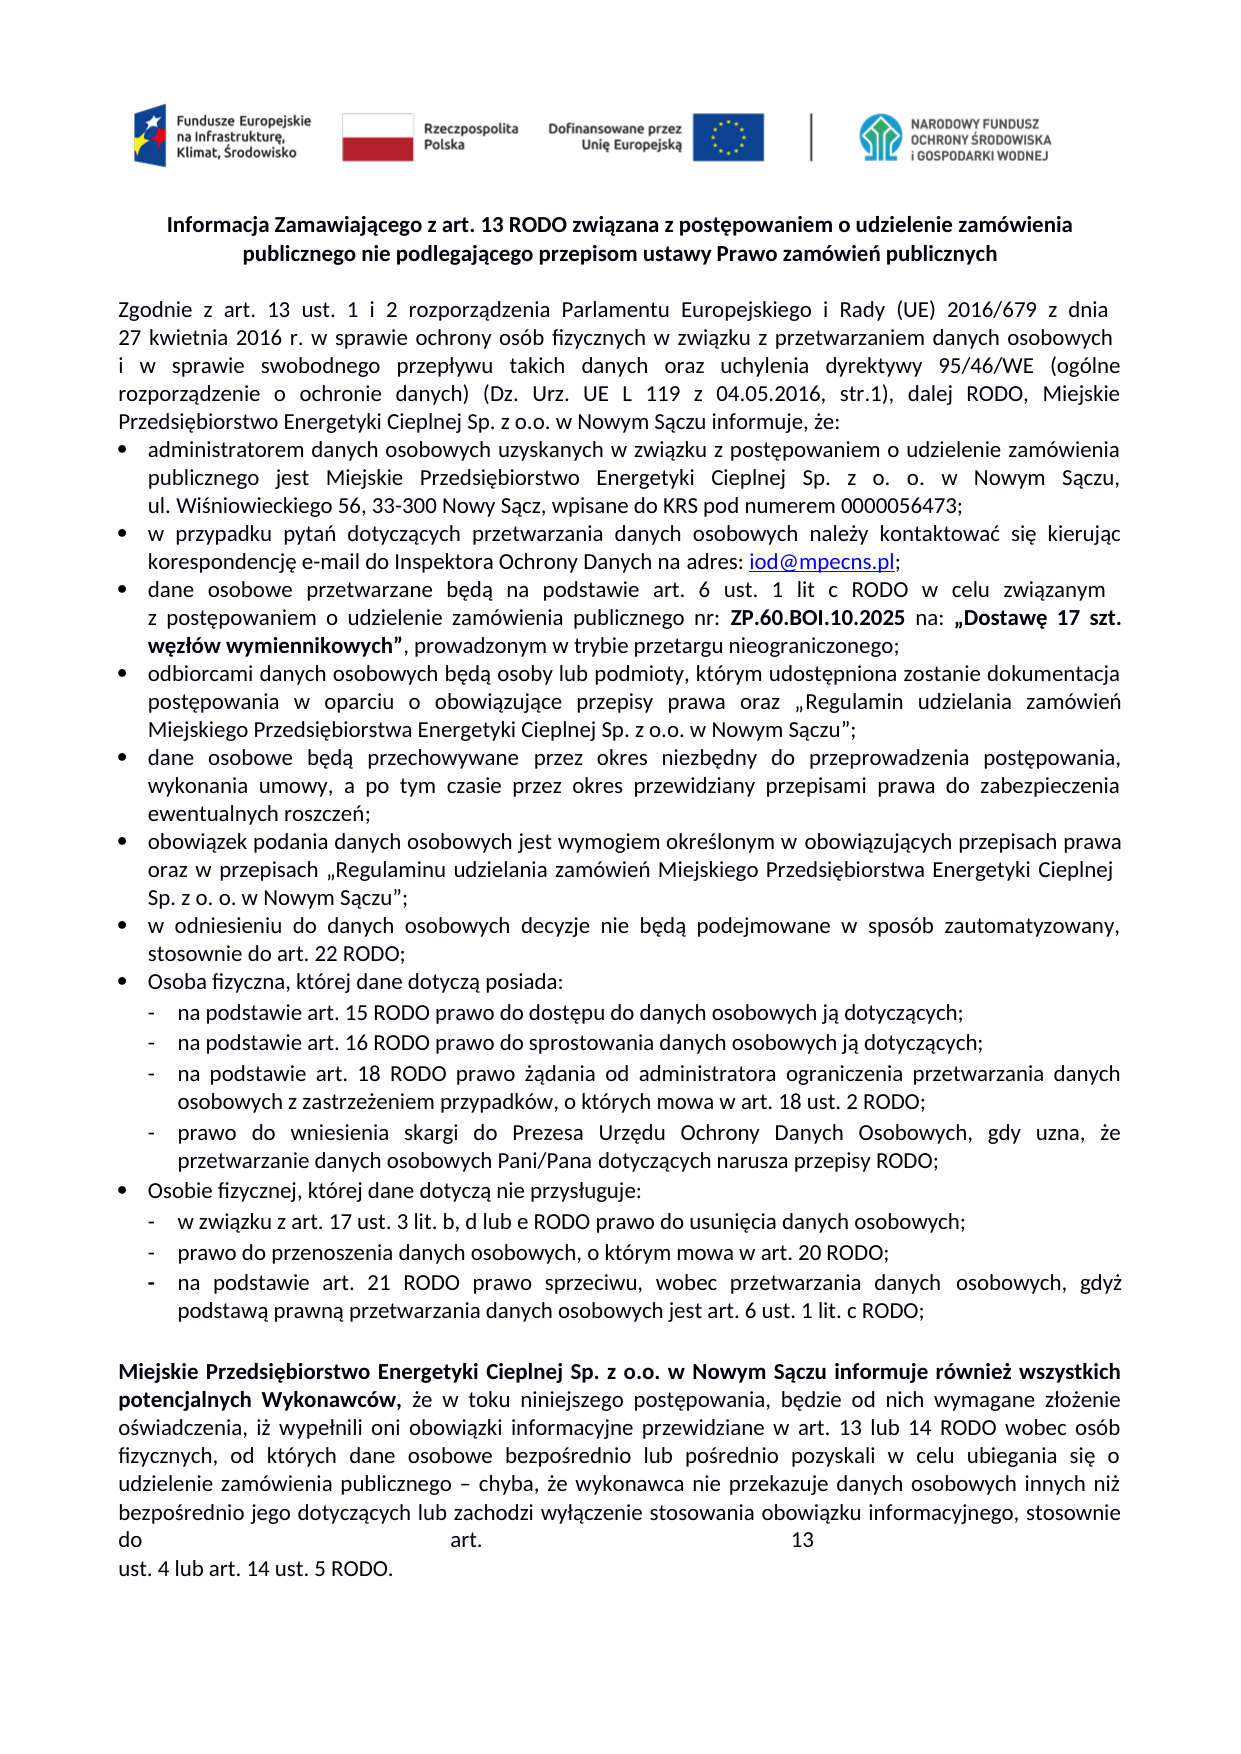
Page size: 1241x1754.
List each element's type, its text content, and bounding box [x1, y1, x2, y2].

list Osobie fizycznej, której dane dotyczą nie przysługuje: [118, 1176, 1122, 1204]
list obowiązek podania danych osobowych jest wymogiem określonym w obowiązujących przepisach prawa oraz w przepisach „Regulaminu udzielania zamówień Miejskiego Przedsiębiorstwa Energetyki Cieplnej Sp. z o. o. w Nowym Sączu”; [118, 827, 1122, 911]
text Informacja Zamawiającego z art. 13 RODO związana z postępowaniem o udzielenie zamówienia publicznego nie podlegającego przepisom ustawy Prawo zamówień publicznych [118, 211, 1122, 267]
text - na podstawie art. 21 RODO prawo sprzeciwu, wobec przetwarzania danych osobowych, gdyż podstawą prawną przetwarzania danych osobowych jest art. 6 ust. 1 lit. c RODO; [148, 1268, 1122, 1324]
text - na podstawie art. 16 RODO prawo do sprostowania danych osobowych ją dotyczących; [148, 1028, 1122, 1056]
list Osoba fizyczna, której dane dotyczą posiada: [118, 967, 1122, 995]
text Miejskie Przedsiębiorstwo Energetyki Cieplnej Sp. z o.o. w Nowym Sączu informuje również wszystkich potencjalnych Wykonawców, że w toku niniejszego postępowania, będzie od nich wymagane złożenie oświadczenia, iż wypełnili oni obowiązki informacyjne przewidziane w art. 13 lub 14 RODO wobec osób fizycznych, od których dane osobowe bezpośrednio lub pośrednio pozyskali w celu ubiegania się o udzielenie zamówienia publicznego – chyba, że wykonawca nie przekazuje danych osobowych innych niż bezpośrednio jego dotyczących lub zachodzi wyłączenie stosowania obowiązku informacyjnego, stosownie do art. 13 ust. 4 lub art. 14 ust. 5 RODO. [118, 1357, 1122, 1582]
picture [118, 88, 1064, 183]
list administratorem danych osobowych uzyskanych w związku z postępowaniem o udzielenie zamówienia publicznego jest Miejskie Przedsiębiorstwo Energetyki Cieplnej Sp. z o. o. w Nowym Sączu, ul. Wiśniowieckiego 56, 33-300 Nowy Sącz, wpisane do KRS pod numerem 0000056473; [118, 435, 1122, 519]
text - prawo do przenoszenia danych osobowych, o którym mowa w art. 20 RODO; [148, 1238, 1122, 1266]
list odbiorcami danych osobowych będą osoby lub podmioty, którym udostępniona zostanie dokumentacja postępowania w oparciu o obowiązujące przepisy prawa oraz „Regulamin udzielania zamówień Miejskiego Przedsiębiorstwa Energetyki Cieplnej Sp. z o.o. w Nowym Sączu”; [118, 659, 1122, 743]
list w przypadku pytań dotyczących przetwarzania danych osobowych należy kontaktować się kierując korespondencję e-mail do Inspektora Ochrony Danych na adres: iod@mpecns.pl; [118, 519, 1122, 575]
list dane osobowe będą przechowywane przez okres niezbędny do przeprowadzenia postępowania, wykonania umowy, a po tym czasie przez okres przewidziany przepisami prawa do zabezpieczenia ewentualnych roszczeń; [118, 743, 1122, 827]
text - na podstawie art. 18 RODO prawo żądania od administratora ograniczenia przetwarzania danych osobowych z zastrzeżeniem przypadków, o których mowa w art. 18 ust. 2 RODO; [148, 1059, 1122, 1115]
text Zgodnie z art. 13 ust. 1 i 2 rozporządzenia Parlamentu Europejskiego i Rady (UE) 2016/679 z dnia 27 kwietnia 2016 r. w sprawie ochrony osób fizycznych w związku z przetwarzaniem danych osobowych i w sprawie swobodnego przepływu takich danych oraz uchylenia dyrektywy 95/46/WE (ogólne rozporządzenie o ochronie danych) (Dz. Urz. UE L 119 z 04.05.2016, str.1), dalej RODO, Miejskie Przedsiębiorstwo Energetyki Cieplnej Sp. z o.o. w Nowym Sączu informuje, że: [118, 295, 1122, 435]
list w odniesieniu do danych osobowych decyzje nie będą podejmowane w sposób zautomatyzowany, stosownie do art. 22 RODO; [118, 911, 1122, 967]
list dane osobowe przetwarzane będą na podstawie art. 6 ust. 1 lit c RODO w celu związanym z postępowaniem o udzielenie zamówienia publicznego nr: ZP.60.BOI.10.2025 na: „Dostawę 17 szt. węzłów wymiennikowych”, prowadzonym w trybie przetargu nieograniczonego; [118, 575, 1122, 659]
text - na podstawie art. 15 RODO prawo do dostępu do danych osobowych ją dotyczących; [148, 998, 1122, 1026]
text - prawo do wniesienia skargi do Prezesa Urzędu Ochrony Danych Osobowych, gdy uzna, że przetwarzanie danych osobowych Pani/Pana dotyczących narusza przepisy RODO; [148, 1118, 1122, 1174]
text - w związku z art. 17 ust. 3 lit. b, d lub e RODO prawo do usunięcia danych osobowych; [148, 1207, 1122, 1235]
